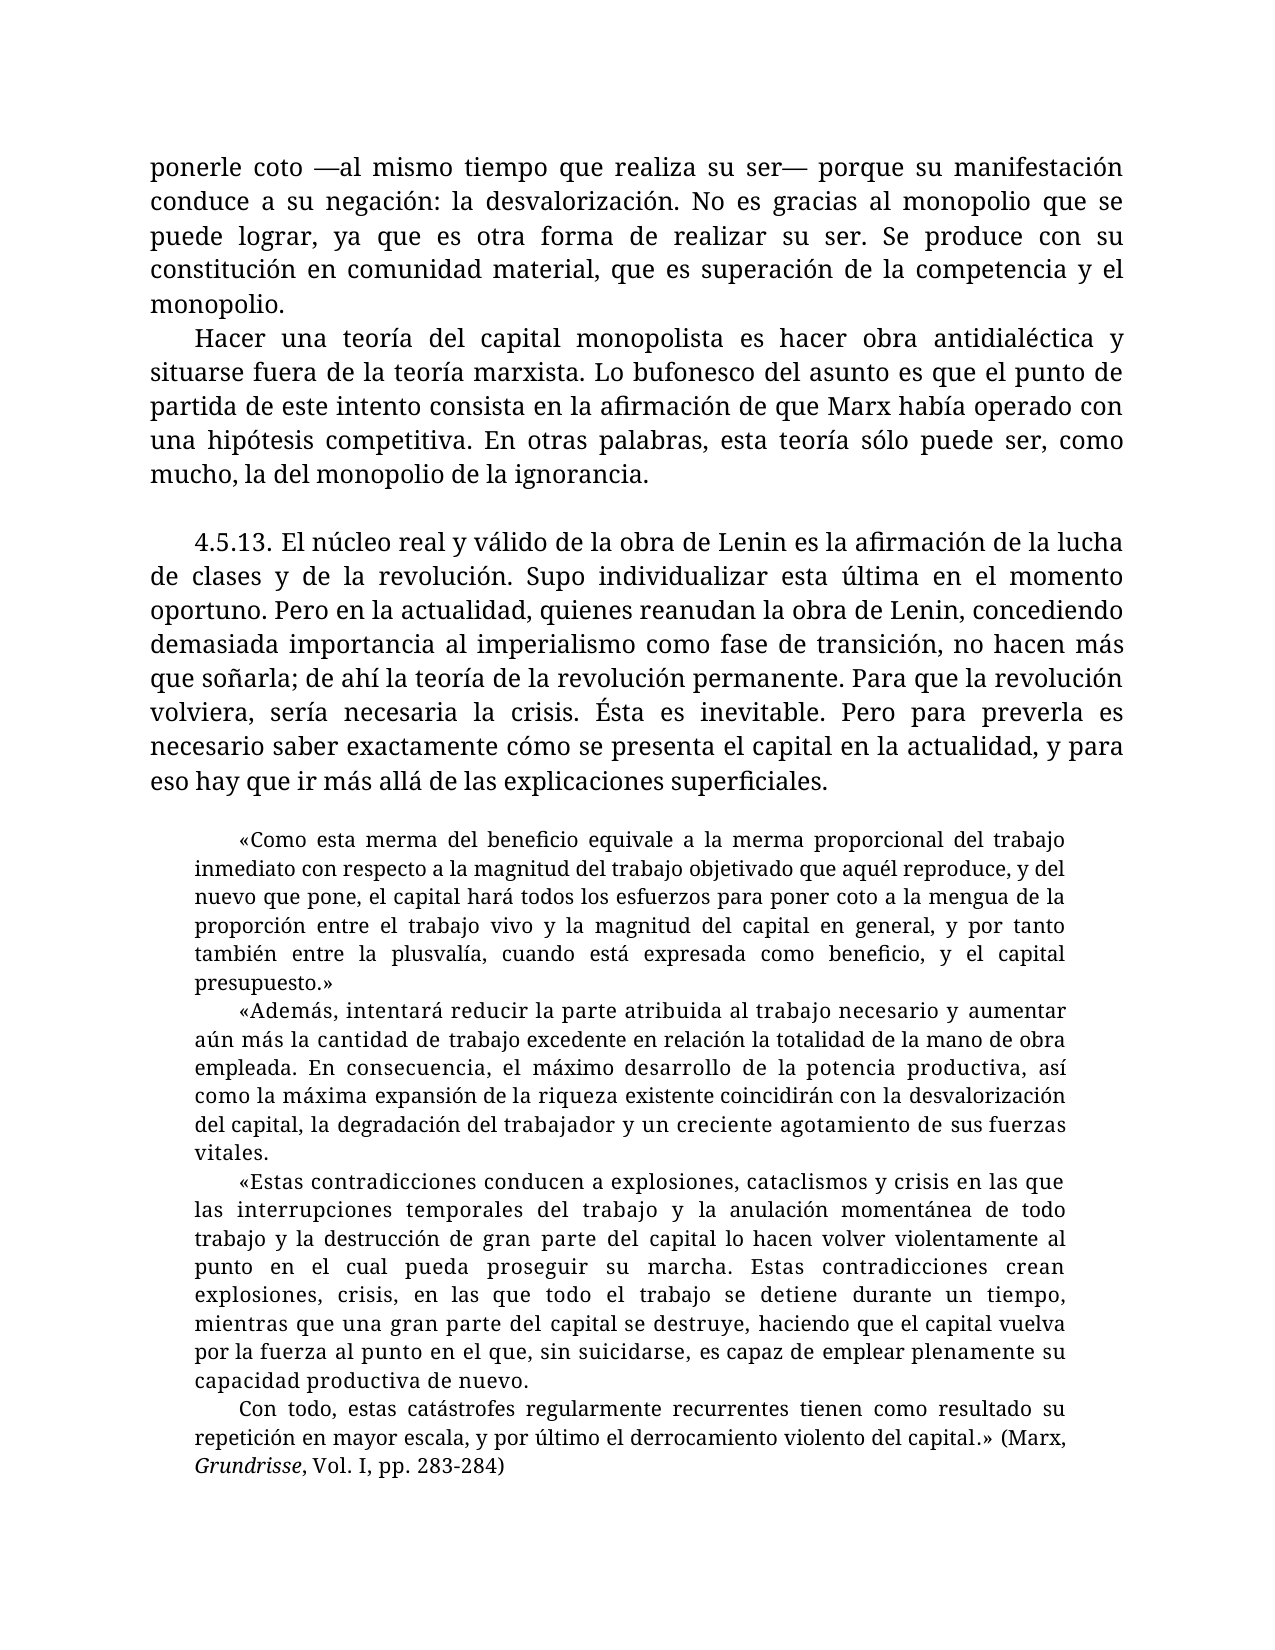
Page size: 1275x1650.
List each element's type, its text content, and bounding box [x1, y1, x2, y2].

text Con todo, estas catástrofes regularmente recurrentes tienen como resultado su repetición en mayor escala, y por último el derrocamiento violento del capital.» (Marx, Grundrisse, Vol. I, pp. 283-284) [194, 1394, 1066, 1480]
text «Como esta merma del beneficio equivale a la merma proporcional del trabajo inmediato con respecto a la magnitud del trabajo objetivado que aquél reproduce, y del nuevo que pone, el capital hará todos los esfuerzos para poner coto a la mengua de la proporción entre el trabajo vivo y la magnitud del capital en general, y por tanto también entre la plusvalía, cuando está expresada como beneficio, y el capital presupuesto.» [194, 826, 1066, 996]
text «Además, intentará reducir la parte atribuida al trabajo necesario y aumentar aún más la cantidad de trabajo excedente en relación la totalidad de la mano de obra empleada. En consecuencia, el máximo desarrollo de la potencia productiva, así como la máxima expansión de la riqueza existente coincidirán con la desvalorización del capital, la degradación del trabajador y un creciente agotamiento de sus fuerzas vitales. [194, 996, 1066, 1167]
text 4.5.13. El núcleo real y válido de la obra de Lenin es la afirmación de la lucha de clases y de la revolución. Supo individualizar esta última en el momento oportuno. Pero en la actualidad, quienes reanudan la obra de Lenin, concediendo demasiada importancia al imperialismo como fase de transición, no hacen más que soñarla; de ahí la teoría de la revolución permanente. Para que la revolución volviera, sería necesaria la crisis. Ésta es inevitable. Pero para preverla es necesario saber exactamente cómo se presenta el capital en la actualidad, y para eso hay que ir más allá de las explicaciones superficiales. [150, 525, 1125, 797]
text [150, 150, 1125, 320]
text «Estas contradicciones conducen a explosiones, cataclismos y crisis en las que las interrupciones temporales del trabajo y la anulación momentánea de todo trabajo y la destrucción de gran parte del capital lo hacen volver violentamente al punto en el cual pueda proseguir su marcha. Estas contradicciones crean explosiones, crisis, en las que todo el trabajo se detiene durante un tiempo, mientras que una gran parte del capital se destruye, haciendo que el capital vuelva por la fuerza al punto en el que, sin suicidarse, es capaz de emplear plenamente su capacidad productiva de nuevo. [194, 1167, 1066, 1394]
text Hacer una teoría del capital monopolista es hacer obra antidialéctica y situarse fuera de la teoría marxista. Lo bufonesco del asunto es que el punto de partida de este intento consista en la afirmación de que Marx había operado con una hipótesis competitiva. En otras palabras, esta teoría sólo puede ser, como mucho, la del monopolio de la ignorancia. [150, 320, 1125, 491]
